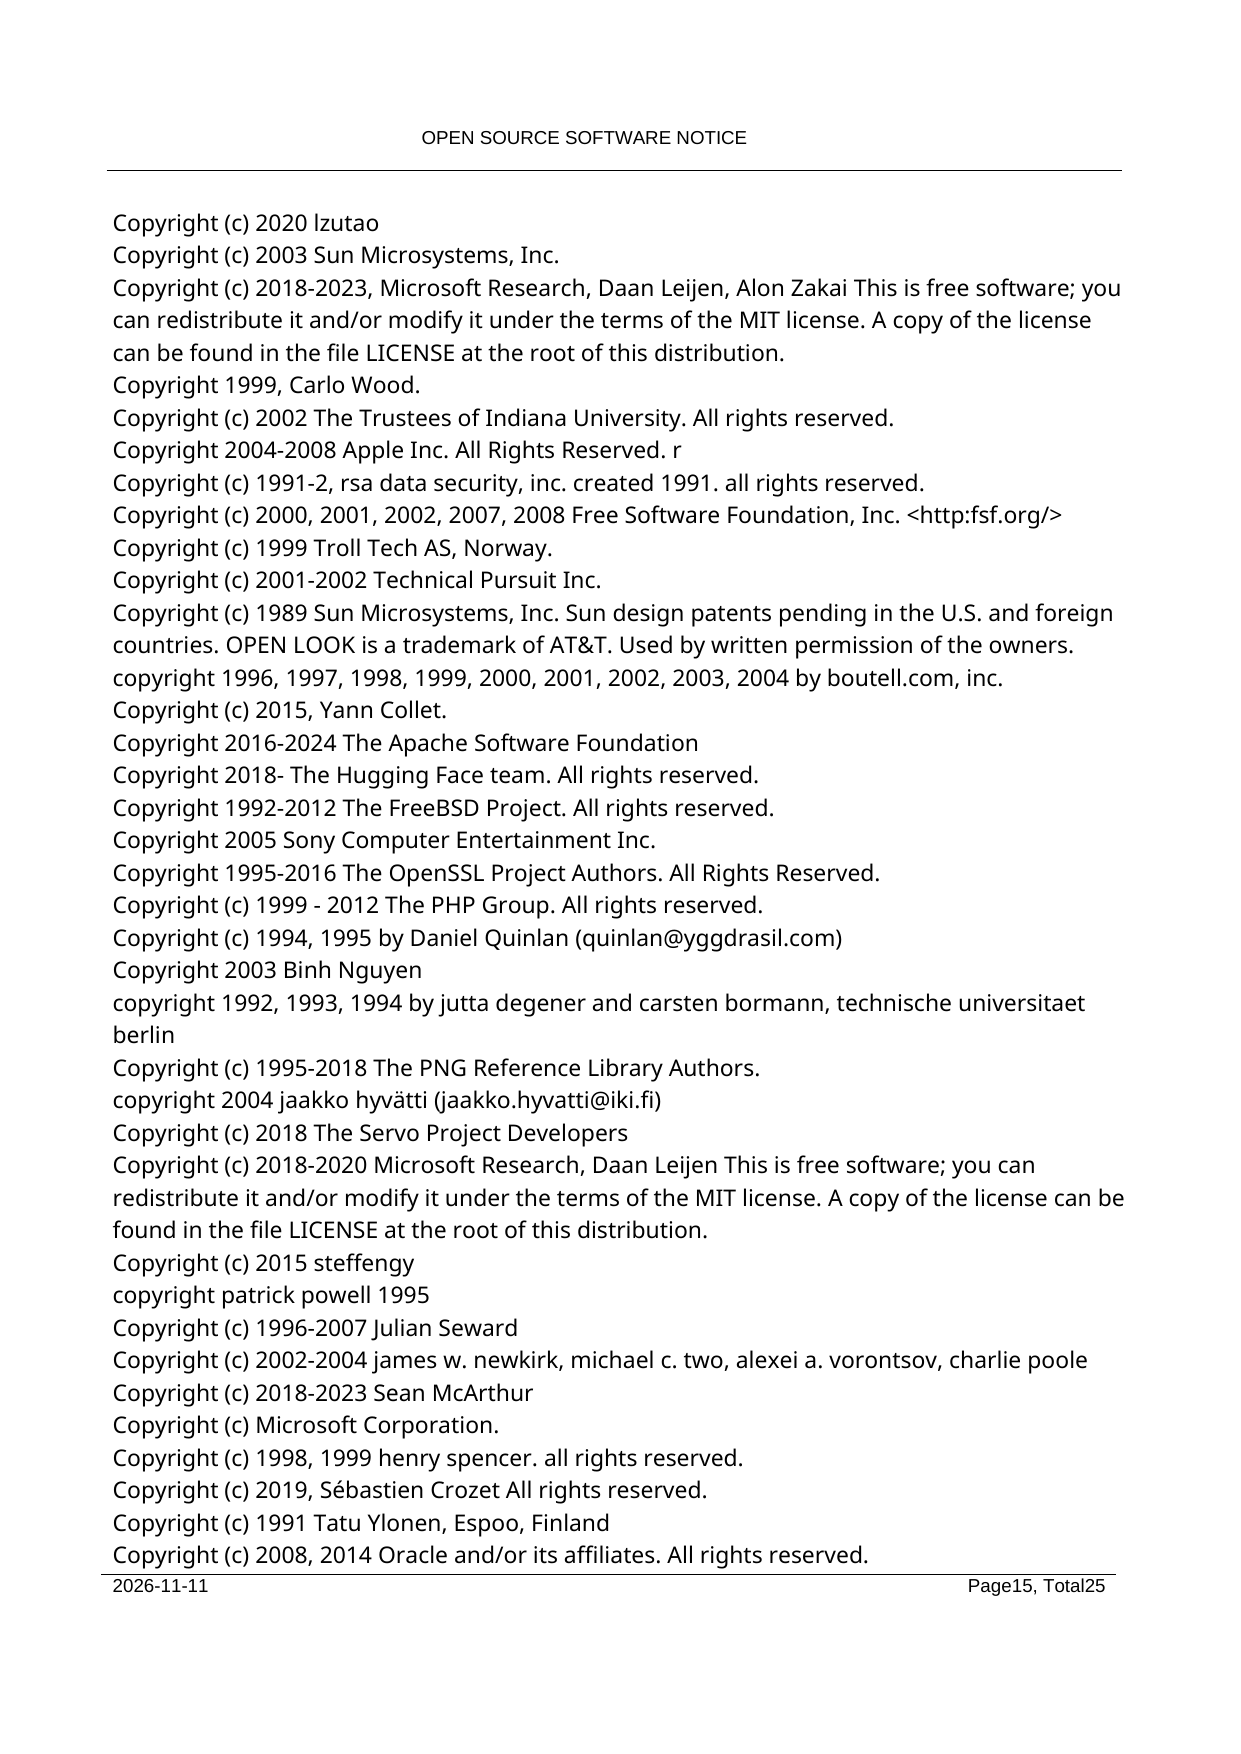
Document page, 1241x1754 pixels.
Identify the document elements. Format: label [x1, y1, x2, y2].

text [112, 206, 1128, 1571]
